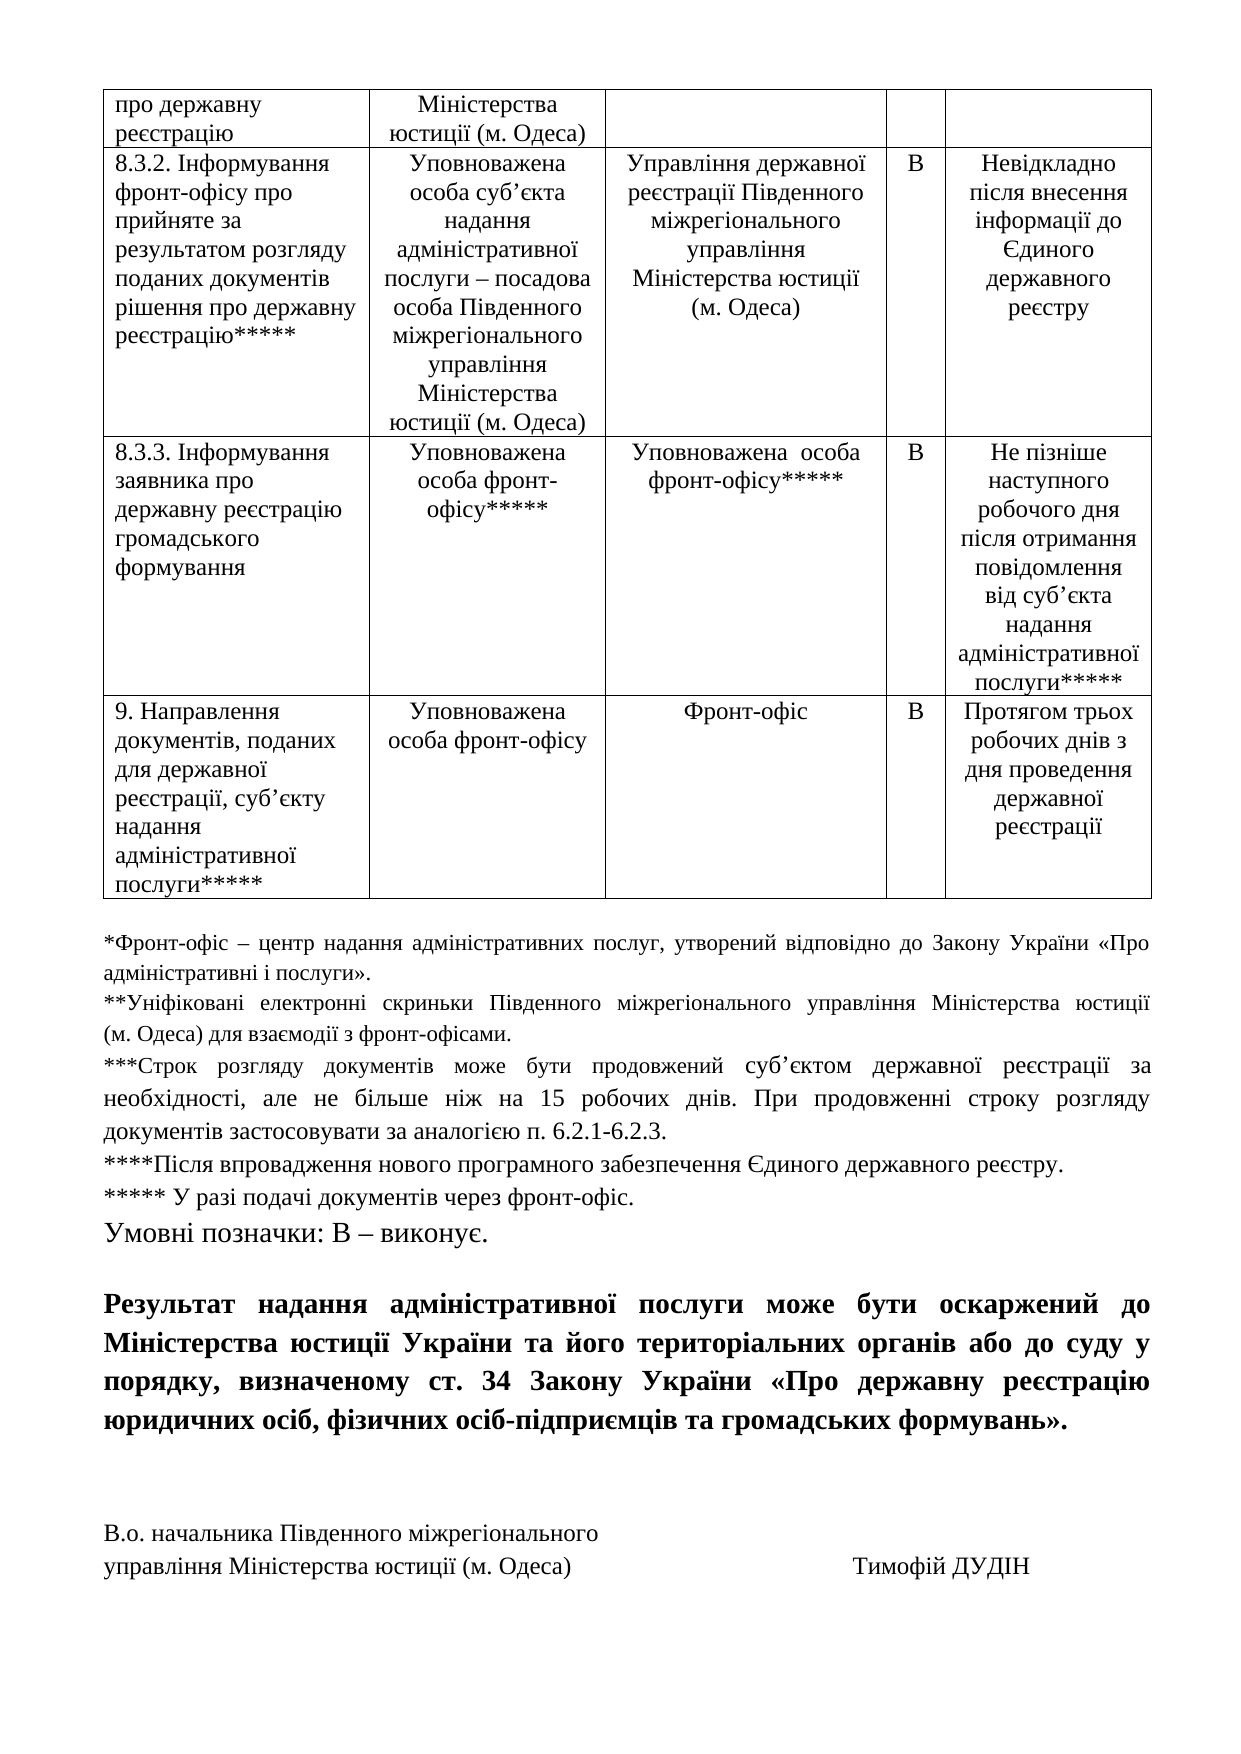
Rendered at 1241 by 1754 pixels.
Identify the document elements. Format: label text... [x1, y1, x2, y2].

table_cell Уповноважена особа суб’єкта надання адміністративної послуги – посадова особа Південного міжрегіонального управління Міністерства юстиції (м. Одеса) [370, 148, 605, 436]
text управління Міністерства юстиції (м. Одеса) Тимофій ДУДІН [103, 1551, 1152, 1579]
table_cell Фронт-офіс [606, 696, 886, 898]
table_cell Не пізніше наступного робочого дня після отримання повідомлення від суб’єкта надання адміністративної послуги***** [946, 437, 1151, 695]
text ***Строк розгляду документів може бути продовжений суб’єктом державної реєстрації за необхідності, але не більше ніж на 15 робочих днів. При продовженні строку розгляду документів застосовувати за аналогією п. 6.2.1-6.2.3. [103, 1050, 1152, 1144]
table_cell В [887, 90, 945, 147]
table_cell 9. Направлення документів, поданих для державної реєстрації, суб’єкту надання адміністративної послуги***** [104, 696, 369, 898]
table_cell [370, 90, 605, 147]
text Результат надання адміністративної послуги може бути оскаржений до Міністерства юстиції України та його територіальних органів або до суду у порядку, визначеному ст. 34 Закону України «Про державну реєстрацію юридичних осіб, фізичних осіб-підприємців та громадських формувань». [103, 1286, 1152, 1436]
table_cell 8.3.3. Інформування заявника про державну реєстрацію громадського формування [104, 437, 369, 695]
text ****Після впровадження нового програмного забезпечення Єдиного державного реєстру. [103, 1149, 1152, 1178]
text Умовні позначки: В – виконує. [103, 1215, 1152, 1248]
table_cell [104, 90, 369, 147]
text В.о. начальника Південного міжрегіонального [103, 1518, 1152, 1546]
text ***** У разі подачі документів через фронт-офіс. [103, 1182, 1152, 1211]
table_cell 8.3.2. Інформування фронт-офісу про прийняте за результатом розгляду поданих документів рішення про державну реєстрацію***** [104, 148, 369, 436]
table_cell Уповноважена особа фронт-офісу [370, 696, 605, 898]
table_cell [606, 90, 886, 147]
table_cell Протягом трьох робочих днів з дня проведення державної реєстрації [946, 696, 1151, 898]
table_cell Уповноважена особа фронт-офісу***** [370, 437, 605, 695]
table_cell Уповноважена особа фронт-офісу***** [606, 437, 886, 695]
text *Фронт-офіс – центр надання адміністративних послуг, утворений відповідно до Закону України «Про адміністративні і послуги». [103, 929, 1152, 986]
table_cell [946, 90, 1151, 147]
table_cell В [887, 148, 945, 436]
table_cell В [887, 696, 945, 898]
table_cell Управління державної реєстрації Південного міжрегіонального управління Міністерства юстиції (м. Одеса) [606, 148, 886, 436]
table_cell В [887, 437, 945, 695]
table_cell Невідкладно після внесення інформації до Єдиного державного реєстру [946, 148, 1151, 436]
text **Уніфіковані електронні скриньки Південного міжрегіонального управління Міністерства юстиції (м. Одеса) для взаємодії з фронт-офісами. [103, 989, 1152, 1046]
